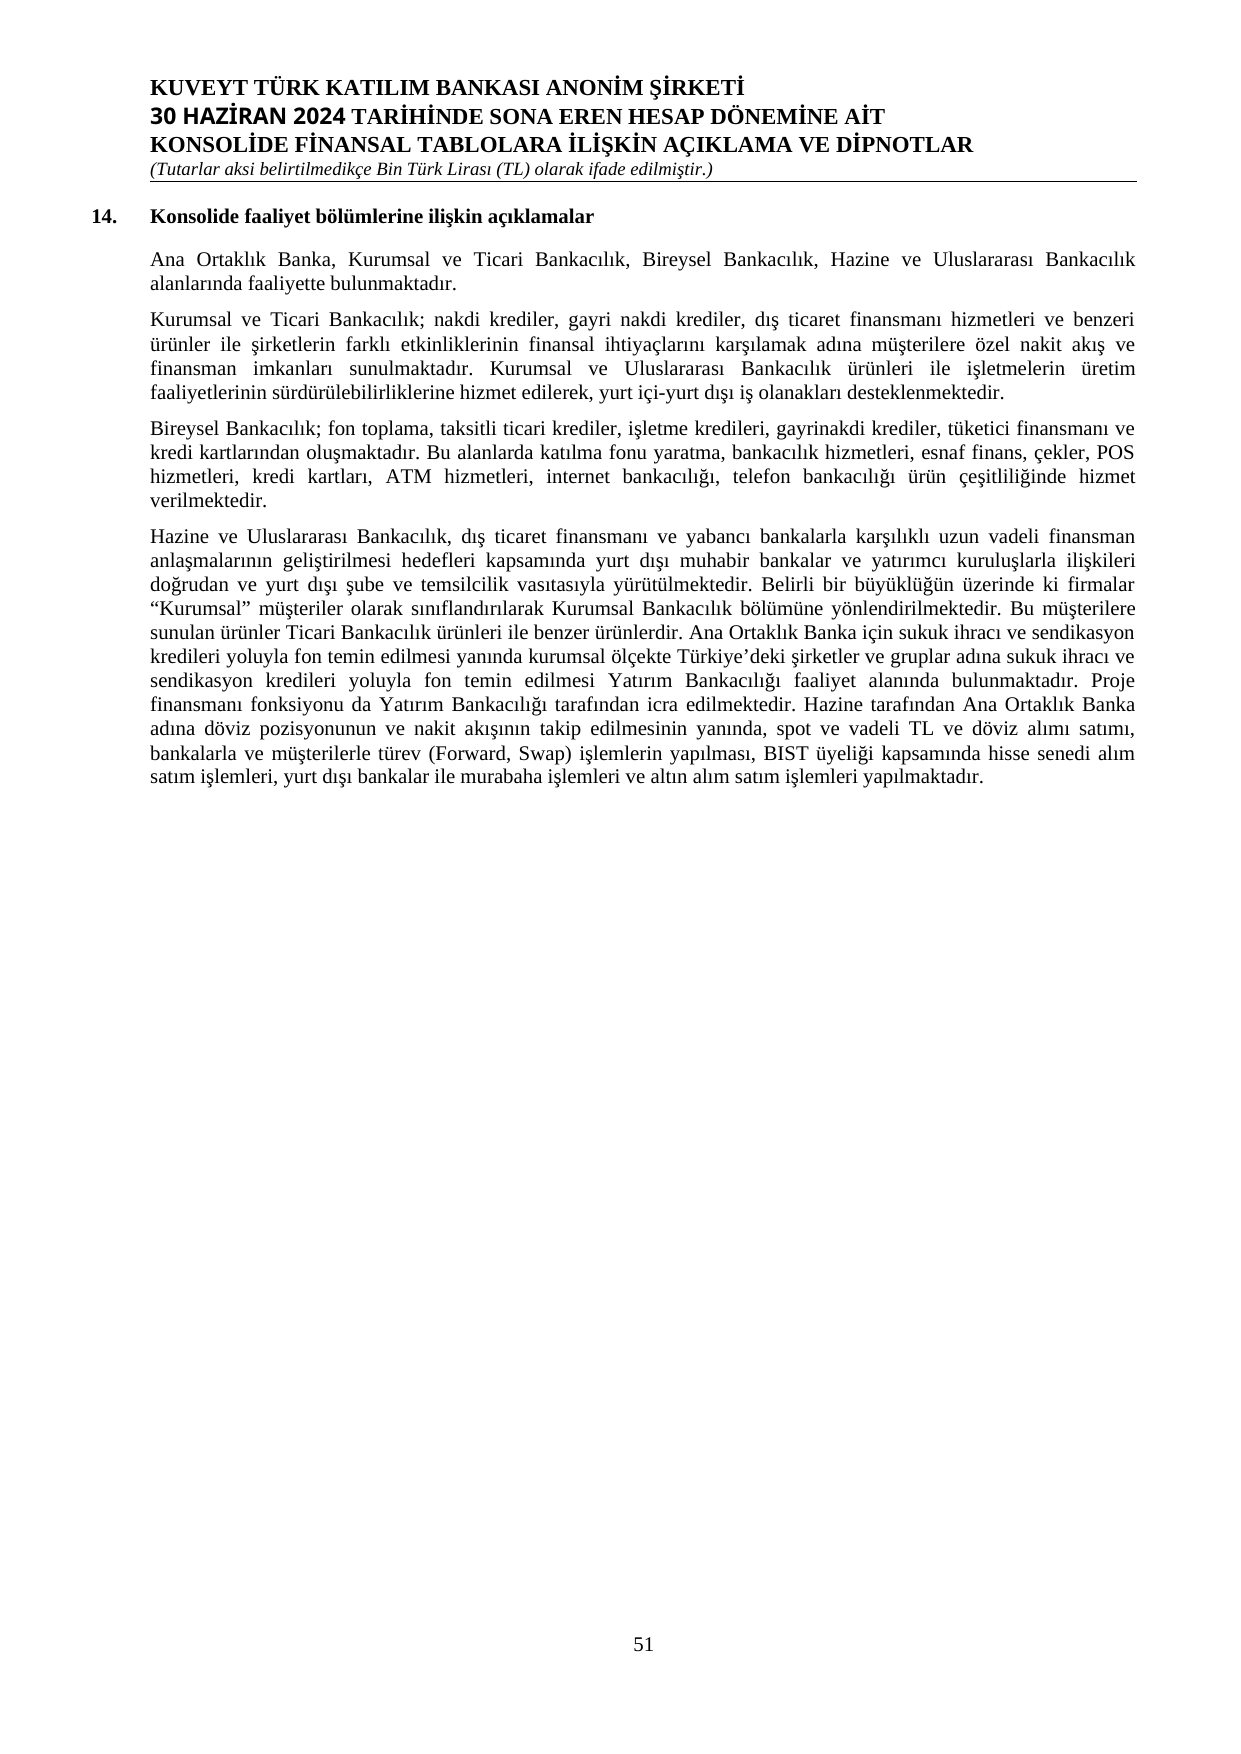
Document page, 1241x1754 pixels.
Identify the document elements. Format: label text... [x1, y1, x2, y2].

text Ana Ortaklık Banka, Kurumsal ve Ticari Bankacılık, Bireysel Bankacılık, Hazine ve Uluslararası Bankacılık alanlarında faaliyette bulunmaktadır. [150, 247, 1137, 295]
text Kurumsal ve Ticari Bankacılık; nakdi krediler, gayri nakdi krediler, dış ticaret finansmanı hizmetleri ve benzeri ürünler ile şirketlerin farklı etkinliklerinin finansal ihtiyaçlarını karşılamak adına müşterilere özel nakit akış ve finansman imkanları sunulmaktadır. Kurumsal ve Uluslararası Bankacılık ürünleri ile işletmelerin üretim faaliyetlerinin sürdürülebilirliklerine hizmet edilerek, yurt içi-yurt dışı iş olanakları desteklenmektedir. [150, 307, 1137, 404]
text Hazine ve Uluslararası Bankacılık, dış ticaret finansmanı ve yabancı bankalarla karşılıklı uzun vadeli finansman anlaşmalarının geliştirilmesi hedefleri kapsamında yurt dışı muhabir bankalar ve yatırımcı kuruluşlarla ilişkileri doğrudan ve yurt dışı şube ve temsilcilik vasıtasıyla yürütülmektedir. Belirli bir büyüklüğün üzerinde ki firmalar “Kurumsal” müşteriler olarak sınıflandırılarak Kurumsal Bankacılık bölümüne yönlendirilmektedir. Bu müşterilere sunulan ürünler Ticari Bankacılık ürünleri ile benzer ürünlerdir. Ana Ortaklık Banka için sukuk ihracı ve sendikasyon kredileri yoluyla fon temin edilmesi yanında kurumsal ölçekte Türkiye’deki şirketler ve gruplar adına sukuk ihracı ve sendikasyon kredileri yoluyla fon temin edilmesi Yatırım Bankacılığı faaliyet alanında bulunmaktadır. Proje finansmanı fonksiyonu da Yatırım Bankacılığı tarafından icra edilmektedir. Hazine tarafından Ana Ortaklık Banka adına döviz pozisyonunun ve nakit akışının takip edilmesinin yanında, spot ve vadeli TL ve döviz alımı satımı, bankalarla ve müşterilerle türev (Forward, Swap) işlemlerin yapılması, BIST üyeliği kapsamında hisse senedi alım satım işlemleri, yurt dışı bankalar ile murabaha işlemleri ve altın alım satım işlemleri yapılmaktadır. [150, 524, 1137, 788]
text Bireysel Bankacılık; fon toplama, taksitli ticari krediler, işletme kredileri, gayrinakdi krediler, tüketici finansmanı ve kredi kartlarından oluşmaktadır. Bu alanlarda katılma fonu yaratma, bankacılık hizmetleri, esnaf finans, çekler, POS hizmetleri, kredi kartları, ATM hizmetleri, internet bankacılığı, telefon bankacılığı ürün çeşitliliğinde hizmet verilmektedir. [150, 416, 1137, 512]
text 14. Konsolide faaliyet bölümlerine ilişkin açıklamalar [91, 207, 1137, 228]
